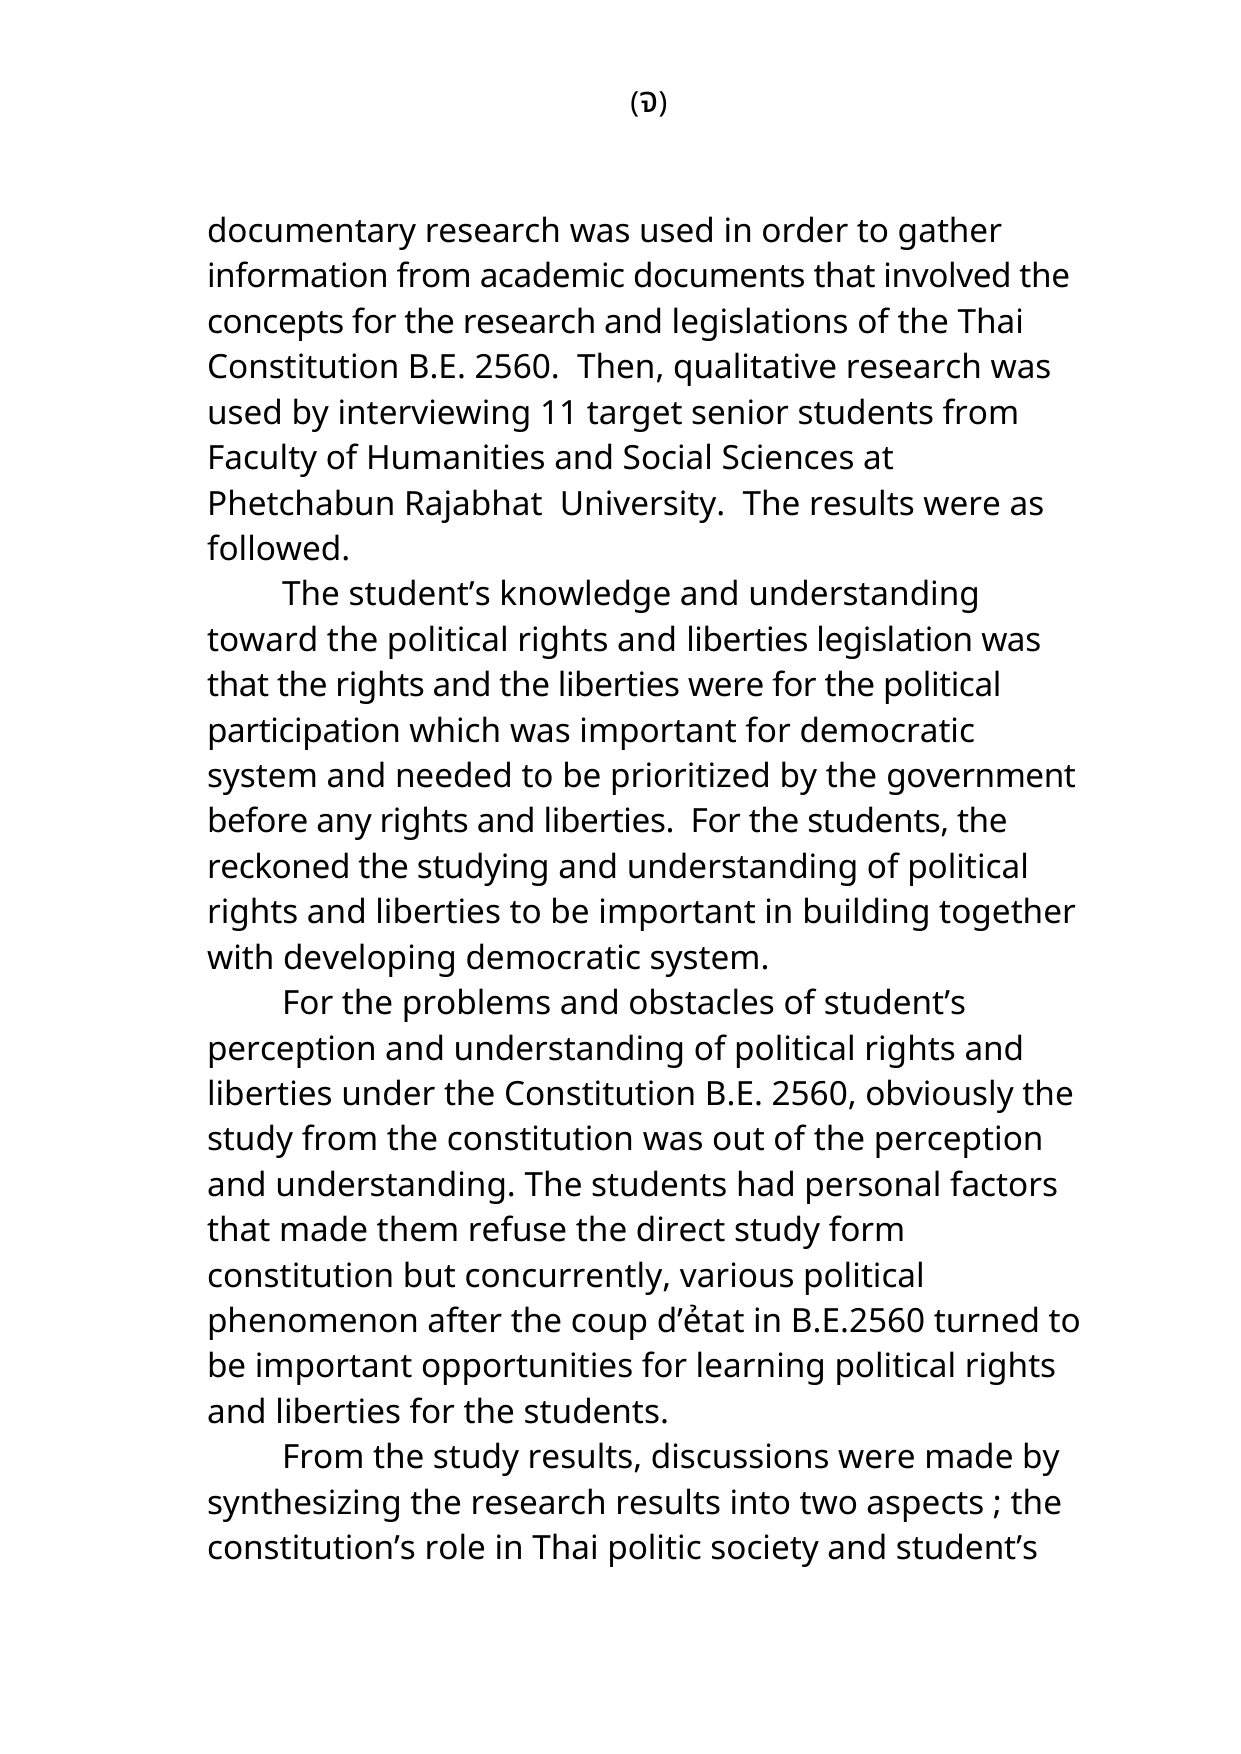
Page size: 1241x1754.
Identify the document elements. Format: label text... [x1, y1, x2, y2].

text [207, 207, 1090, 570]
text The student’s knowledge and understanding toward the political rights and liberties legislation was that the rights and the liberties were for the political participation which was important for democratic system and needed to be prioritized by the government before any rights and liberties. For the students, the reckoned the studying and understanding of political rights and liberties to be important in building together with developing democratic system. [207, 570, 1090, 979]
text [207, 1433, 1090, 1569]
text For the problems and obstacles of student’s perception and understanding of political rights and liberties under the Constitution B.E. 2560, obviously the study from the constitution was out of the perception and understanding. The students had personal factors that made them refuse the direct study form constitution but concurrently, various political phenomenon after the coup d’ẻtat in B.E.2560 turned to be important opportunities for learning political rights and liberties for the students. [207, 979, 1090, 1433]
